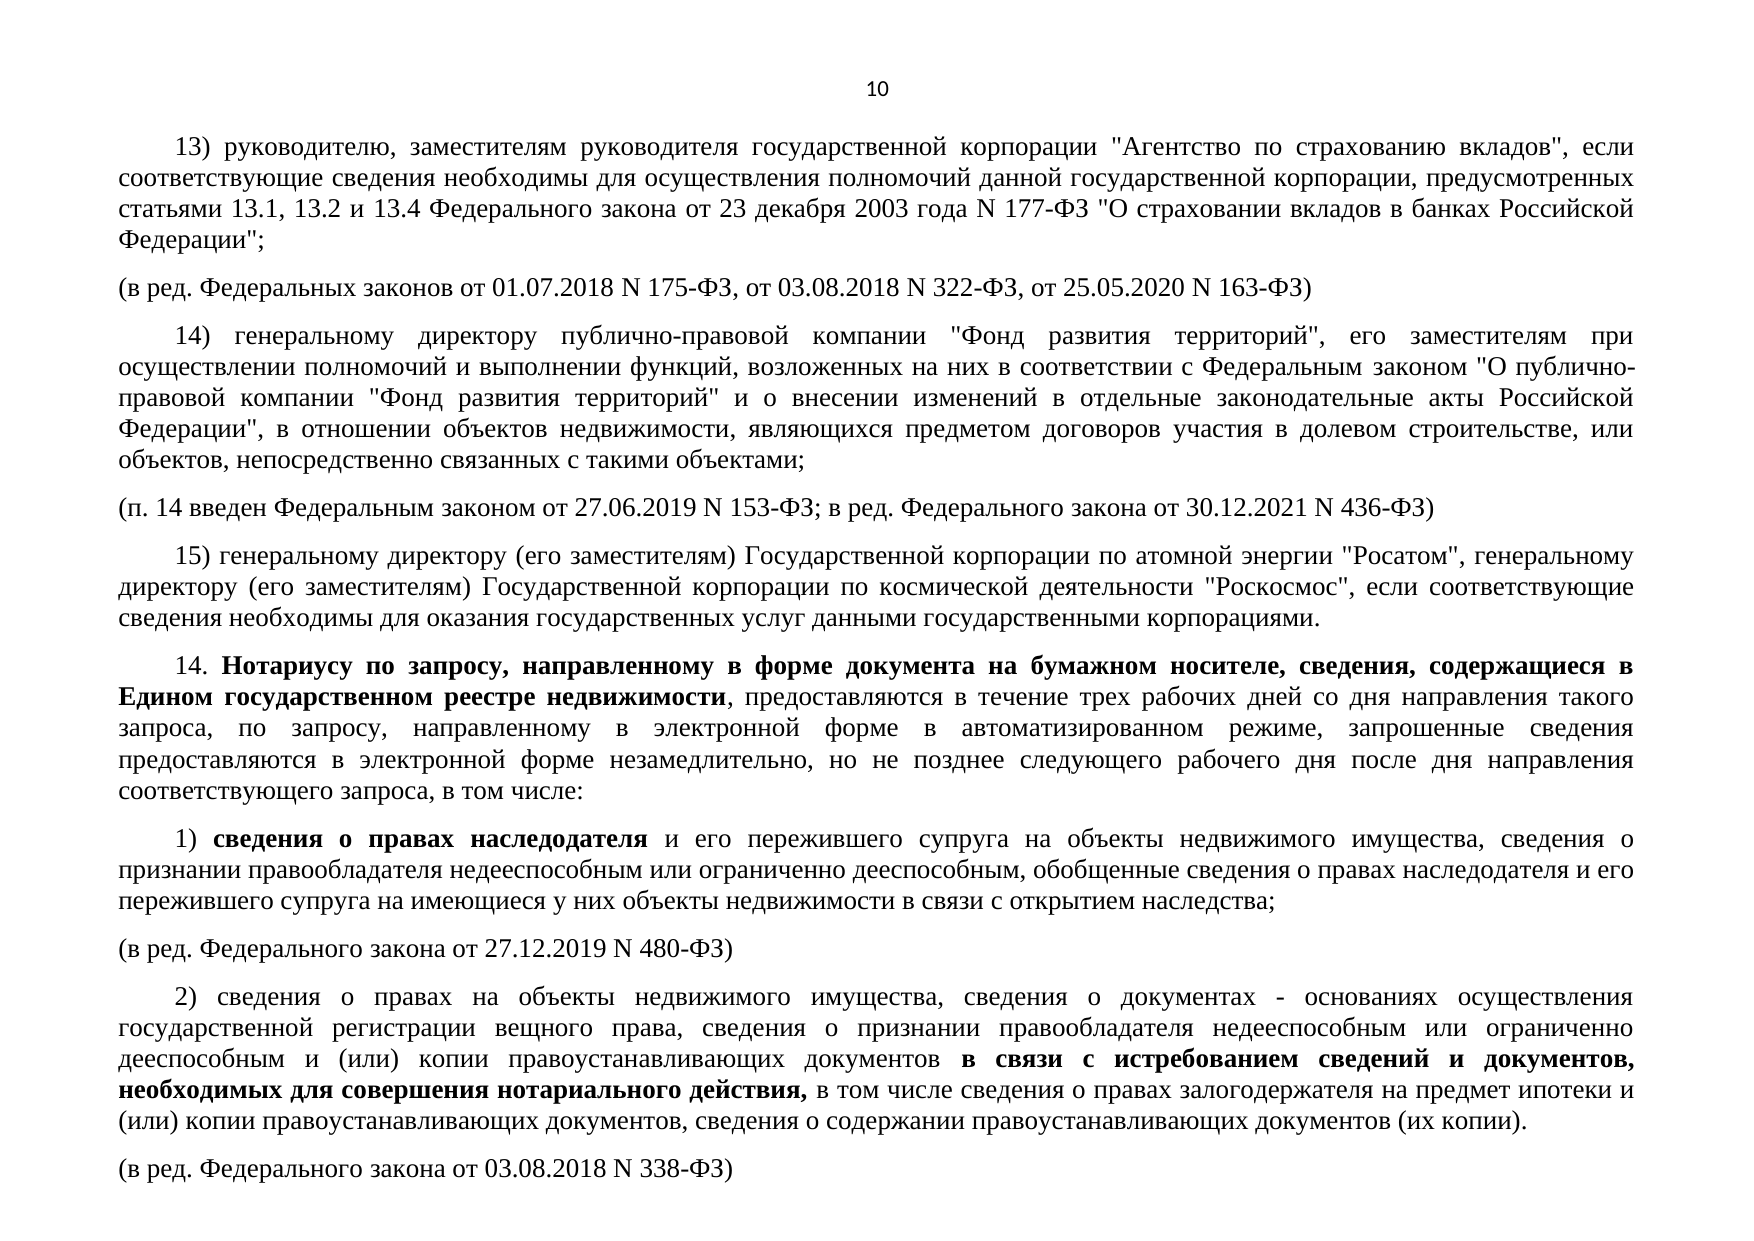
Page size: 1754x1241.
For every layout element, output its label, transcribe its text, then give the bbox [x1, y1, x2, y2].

text (в ред. Федеральных законов от 01.07.2018 N 175-ФЗ, от 03.08.2018 N 322-ФЗ, от 25.05.2020 N 163-ФЗ) [118, 271, 1636, 302]
text 13) руководителю, заместителям руководителя государственной корпорации "Агентство по страхованию вкладов", если соответствующие сведения необходимы для осуществления полномочий данной государственной корпорации, предусмотренных статьями 13.1, 13.2 и 13.4 Федерального закона от 23 декабря 2003 года N 177-ФЗ "О страховании вкладов в банках Российской Федерации"; [118, 130, 1636, 254]
text 2) сведения о правах на объекты недвижимого имущества, сведения о документах - основаниях осуществления государственной регистрации вещного права, сведения о признании правообладателя недееспособным или ограниченно дееспособным и (или) копии правоустанавливающих документов в связи с истребованием сведений и документов, необходимых для совершения нотариального действия, в том числе сведения о правах залогодержателя на предмет ипотеки и (или) копии правоустанавливающих документов, сведения о содержании правоустанавливающих документов (их копии). [118, 979, 1636, 1135]
text (в ред. Федерального закона от 03.08.2018 N 338-ФЗ) [118, 1152, 1636, 1183]
text 14. Нотариусу по запросу, направленному в форме документа на бумажном носителе, сведения, содержащиеся в Едином государственном реестре недвижимости, предоставляются в течение трех рабочих дней со дня направления такого запроса, по запросу, направленному в электронной форме в автоматизированном режиме, запрошенные сведения предоставляются в электронной форме незамедлительно, но не позднее следующего рабочего дня после дня направления соответствующего запроса, в том числе: [118, 649, 1636, 805]
text (п. 14 введен Федеральным законом от 27.06.2019 N 153-ФЗ; в ред. Федерального закона от 30.12.2021 N 436-ФЗ) [118, 491, 1636, 522]
text (в ред. Федерального закона от 27.12.2019 N 480-ФЗ) [118, 932, 1636, 963]
text 14) генеральному директору публично-правовой компании "Фонд развития территорий", его заместителям при осуществлении полномочий и выполнении функций, возложенных на них в соответствии с Федеральным законом "О публично-правовой компании "Фонд развития территорий" и о внесении изменений в отдельные законодательные акты Российской Федерации", в отношении объектов недвижимости, являющихся предметом договоров участия в долевом строительстве, или объектов, непосредственно связанных с такими объектами; [118, 319, 1636, 475]
text 1) сведения о правах наследодателя и его пережившего супруга на объекты недвижимого имущества, сведения о признании правообладателя недееспособным или ограниченно дееспособным, обобщенные сведения о правах наследодателя и его пережившего супруга на имеющиеся у них объекты недвижимости в связи с открытием наследства; [118, 822, 1636, 915]
text 15) генеральному директору (его заместителям) Государственной корпорации по атомной энергии "Росатом", генеральному директору (его заместителям) Государственной корпорации по космической деятельности "Роскосмос", если соответствующие сведения необходимы для оказания государственных услуг данными государственными корпорациями. [118, 539, 1636, 633]
